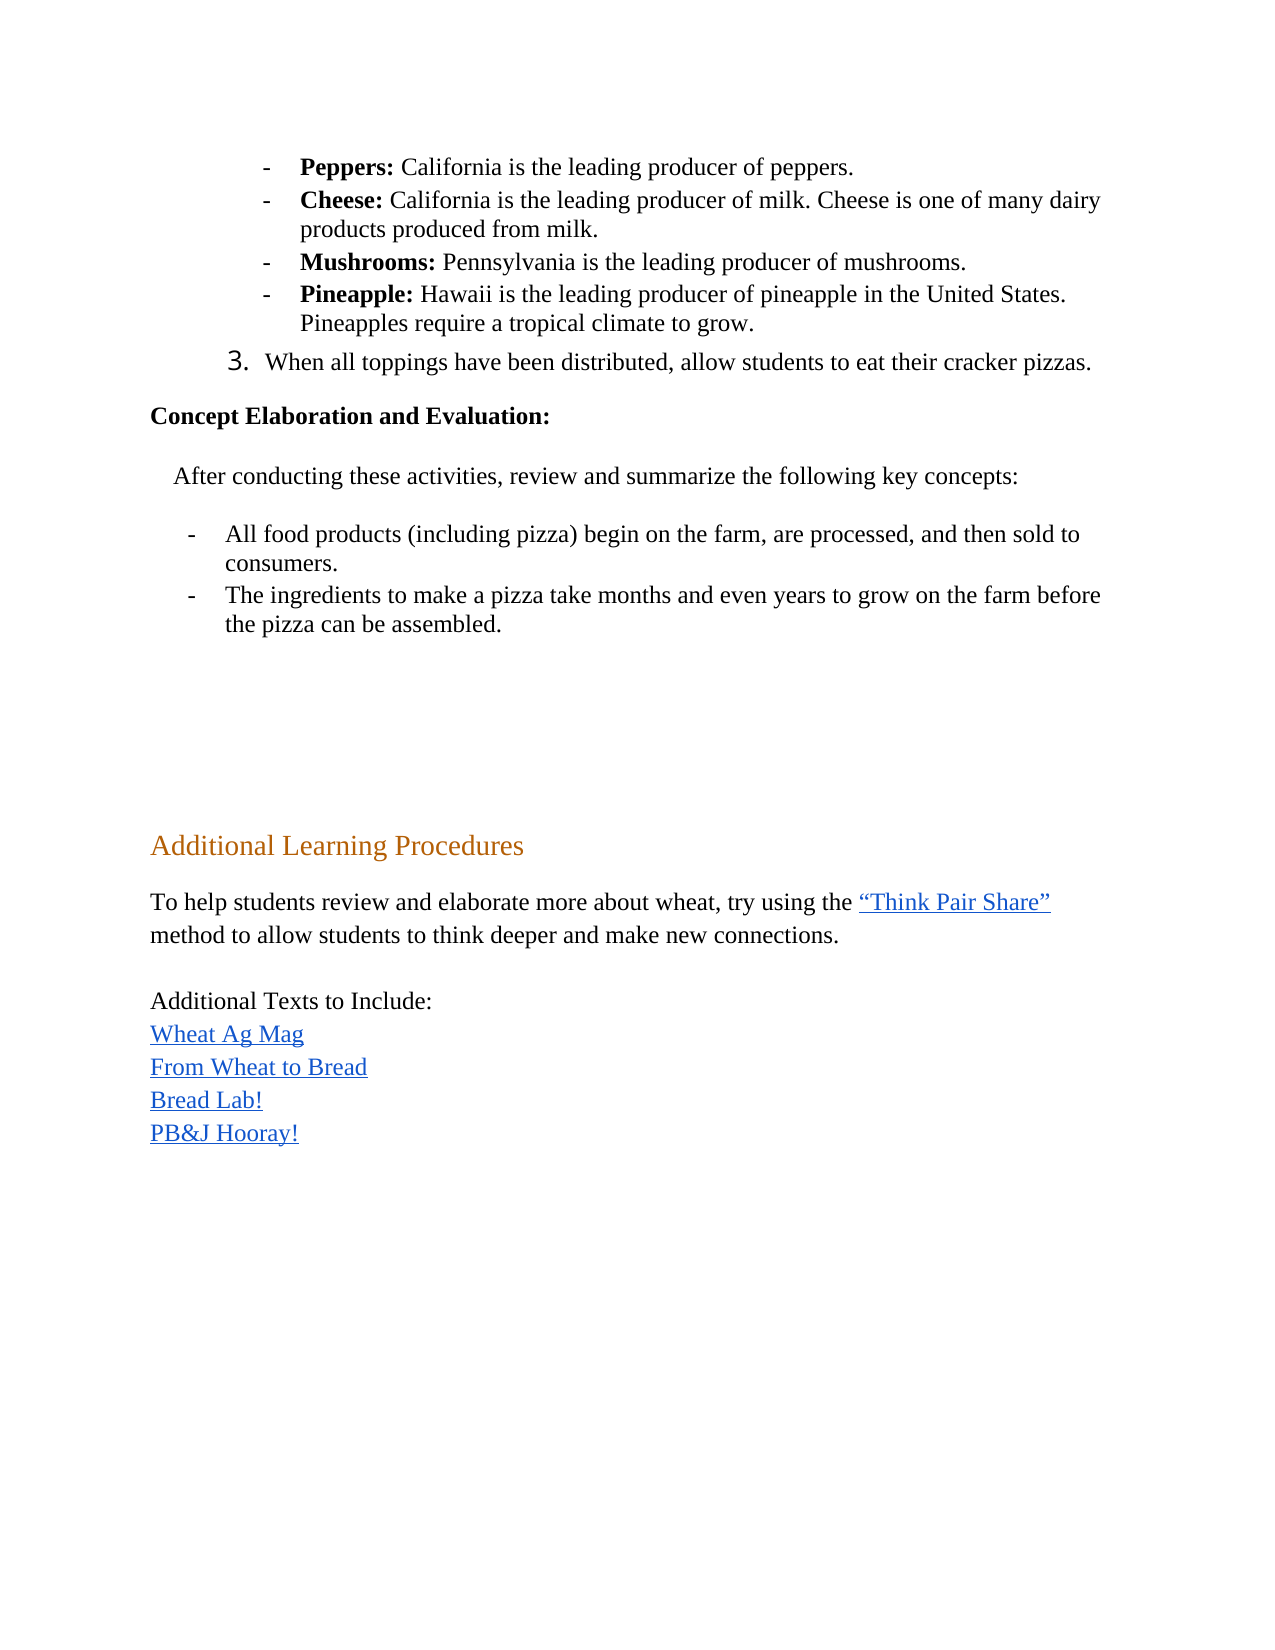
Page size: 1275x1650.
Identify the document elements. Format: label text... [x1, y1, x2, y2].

text Additional Texts to Include: [150, 986, 1125, 1014]
text Wheat Ag Mag [150, 1019, 1125, 1048]
text Concept Elaboration and Evaluation: [150, 401, 1102, 430]
list Peppers: California is the leading producer of peppers. [262, 150, 1125, 183]
text To help students review and elaborate more about wheat, try using the “Think Pair Share” method to allow students to think deeper and make new connections. [150, 887, 1125, 948]
text PB&J Hooray! [150, 1118, 1125, 1147]
list When all toppings have been distributed, allow students to eat their cracker pizzas. [227, 339, 1125, 380]
list Mushrooms: Pennsylvania is the leading producer of mushrooms. [262, 244, 1125, 277]
subtitle Additional Learning Procedures [150, 828, 1125, 862]
text After conducting these activities, review and summarize the following key concepts: [173, 461, 1125, 490]
list The ingredients to make a pizza take months and even years to grow on the farm before the pizza can be assembled. [187, 578, 1125, 640]
list All food products (including pizza) begin on the farm, are processed, and then sold to consumers. [187, 517, 1125, 578]
text Bread Lab! [150, 1085, 1125, 1114]
text From Wheat to Bread [150, 1052, 1125, 1081]
list Pineapple: Hawaii is the leading producer of pineapple in the United States. Pineapples require a tropical climate to grow. [262, 277, 1125, 339]
list Cheese: California is the leading producer of milk. Cheese is one of many dairy products produced from milk. [262, 183, 1125, 244]
